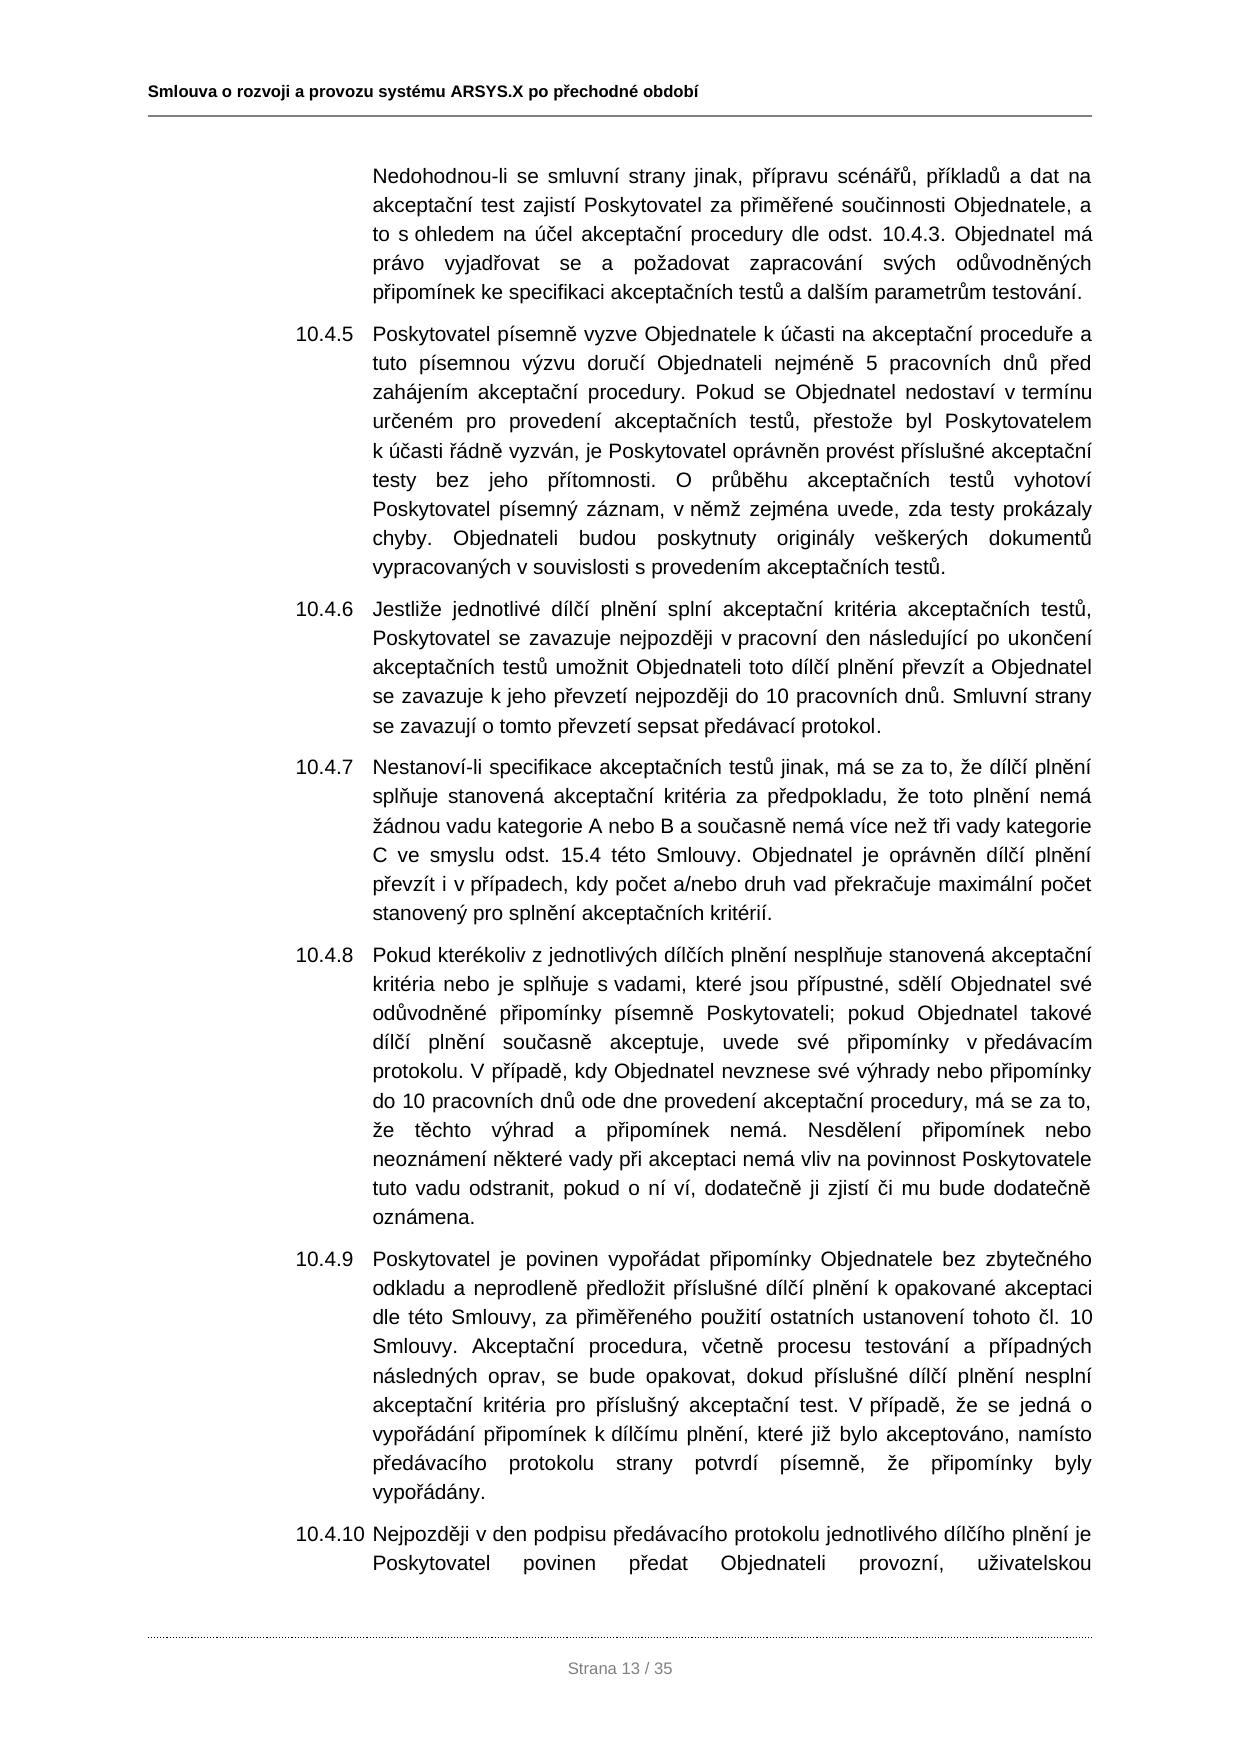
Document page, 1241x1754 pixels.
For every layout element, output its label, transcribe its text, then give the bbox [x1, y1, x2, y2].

list Poskytovatel je povinen vypořádat připomínky Objednatele bez zbytečného odkladu a neprodleně předložit příslušné dílčí plnění k opakované akceptaci dle této Smlouvy, za přiměřeného použití ostatních ustanovení tohoto čl. 10 Smlouvy. Akceptační procedura, včetně procesu testování a případných následných oprav, se bude opakovat, dokud příslušné dílčí plnění nesplní akceptační kritéria pro příslušný akceptační test. V případě, že se jedná o vypořádání připomínek k dílčímu plnění, které již bylo akceptováno, namísto předávacího protokolu strany potvrdí písemně, že připomínky byly vypořádány. [295, 1243, 1092, 1506]
list Poskytovatel písemně vyzve Objednatele k účasti na akceptační proceduře a tuto písemnou výzvu doručí Objednateli nejméně 5 pracovních dnů před zahájením akceptační procedury. Pokud se Objednatel nedostaví v termínu určeném pro provedení akceptačních testů, přestože byl Poskytovatelem k účasti řádně vyzván, je Poskytovatel oprávněn provést příslušné akceptační testy bez jeho přítomnosti. O průběhu akceptačních testů vyhotoví Poskytovatel písemný záznam, v němž zejména uvede, zda testy prokázaly chyby. Objednateli budou poskytnuty originály veškerých dokumentů vypracovaných v souvislosti s provedením akceptačních testů. [295, 318, 1092, 581]
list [295, 160, 1092, 306]
list Pokud kterékoliv z jednotlivých dílčích plnění nesplňuje stanovená akceptační kritéria nebo je splňuje s vadami, které jsou přípustné, sdělí Objednatel své odůvodněné připomínky písemně Poskytovateli; pokud Objednatel takové dílčí plnění současně akceptuje, uvede své připomínky v předávacím protokolu. V případě, kdy Objednatel nevznese své výhrady nebo připomínky do 10 pracovních dnů ode dne provedení akceptační procedury, má se za to, že těchto výhrad a připomínek nemá. Nesdělení připomínek nebo neoznámení některé vady při akceptaci nemá vliv na povinnost Poskytovatele tuto vadu odstranit, pokud o ní ví, dodatečně ji zjistí či mu bude dodatečně oznámena. [295, 939, 1092, 1231]
list Nestanoví-li specifikace akceptačních testů jinak, má se za to, že dílčí plnění splňuje stanovená akceptační kritéria za předpokladu, že toto plnění nemá žádnou vadu kategorie A nebo B a současně nemá více než tři vady kategorie C ve smyslu odst. 15.4 této Smlouvy. Objednatel je oprávněn dílčí plnění převzít i v případech, kdy počet a/nebo druh vad překračuje maximální počet stanovený pro splnění akceptačních kritérií. [295, 751, 1092, 926]
list Jestliže jednotlivé dílčí plnění splní akceptační kritéria akceptačních testů, Poskytovatel se zavazuje nejpozději v pracovní den následující po ukončení akceptačních testů umožnit Objednateli toto dílčí plnění převzít a Objednatel se zavazuje k jeho převzetí nejpozději do 10 pracovních dnů. Smluvní strany se zavazují o tomto převzetí sepsat předávací protokol. [295, 593, 1092, 739]
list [295, 1518, 1092, 1576]
